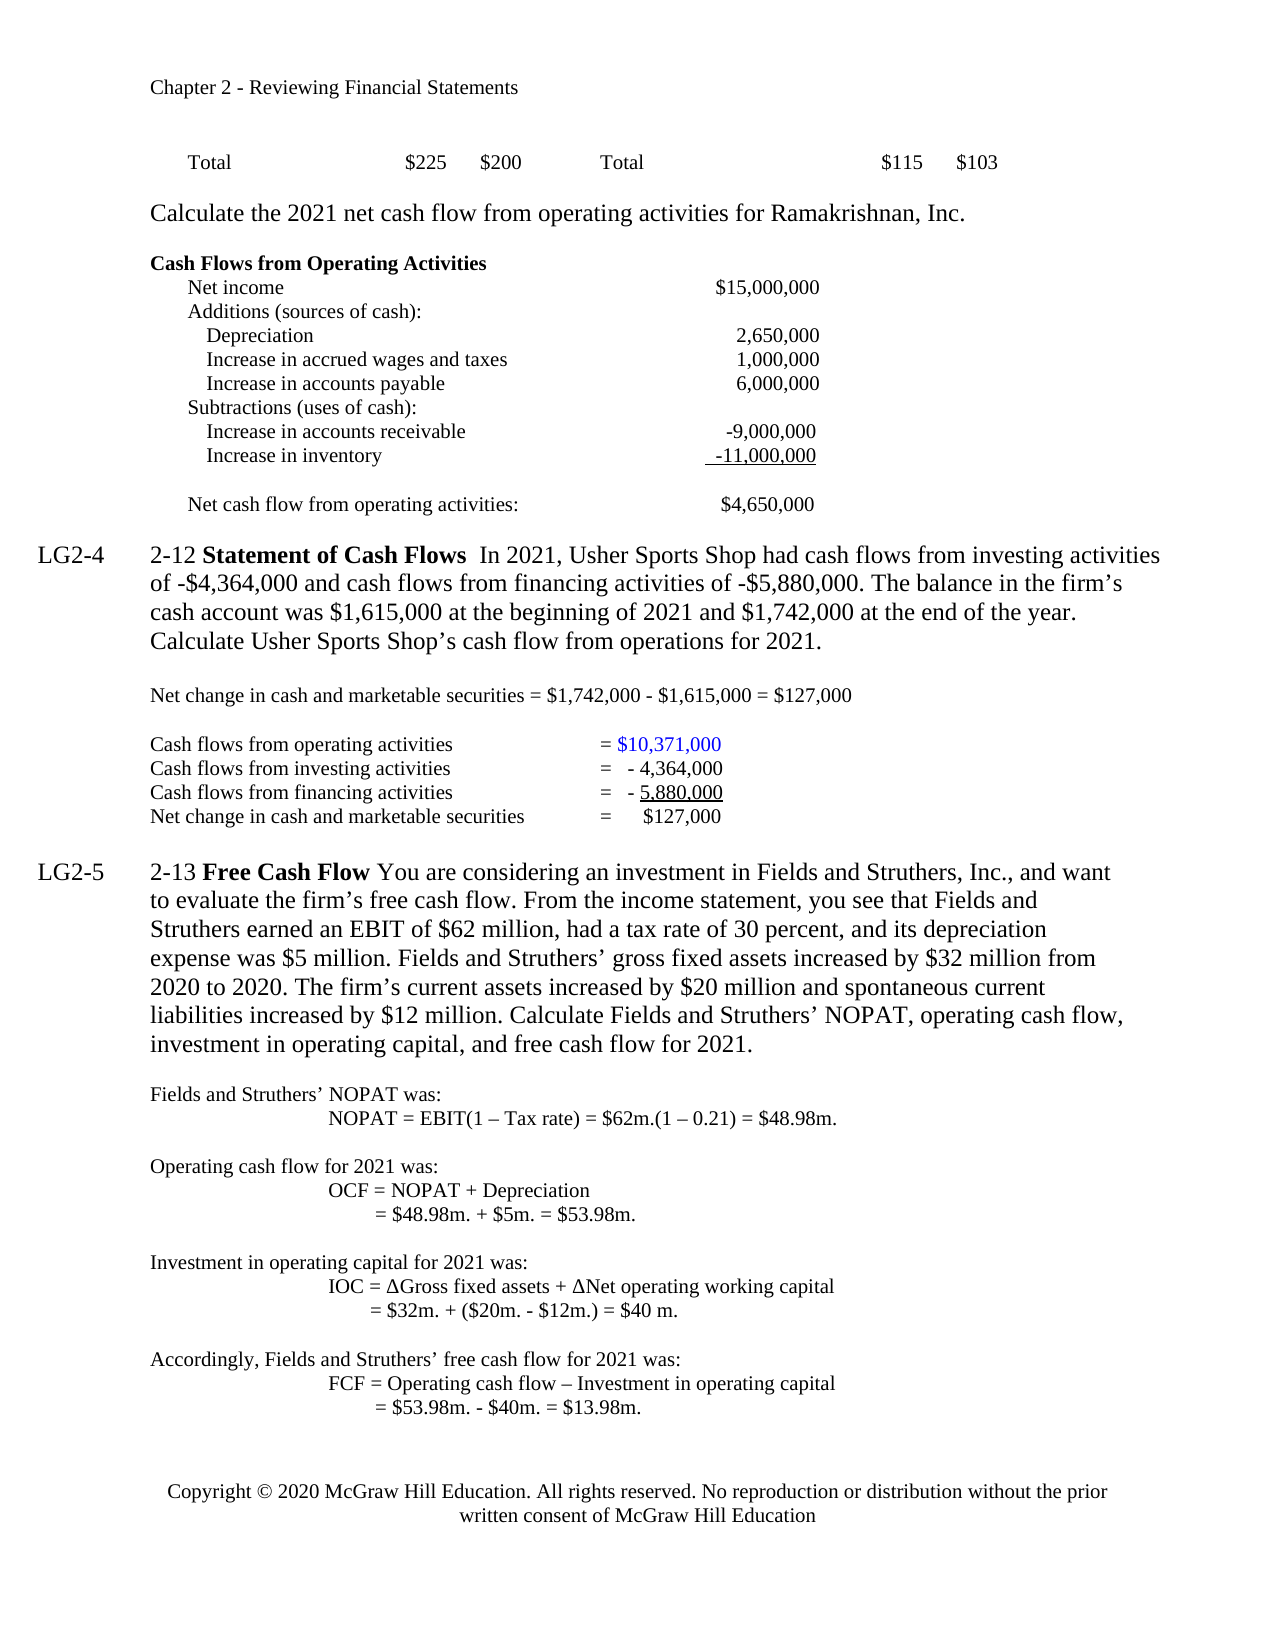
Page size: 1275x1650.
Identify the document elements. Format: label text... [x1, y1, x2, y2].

text Cash Flows from Operating Activities [150, 251, 1170, 275]
text Cash flows from financing activities = - 5,880,000 [150, 780, 1170, 804]
text Increase in accounts receivable -9,000,000 [150, 419, 1170, 443]
text Net change in cash and marketable securities = $1,742,000 - $1,615,000 = $127,000 [150, 683, 1170, 707]
text = $32m. + ($20m. - $12m.) = $40 m. [150, 1298, 1125, 1322]
text Net change in cash and marketable securities = $127,000 [150, 804, 1170, 828]
text Calculate the 2021 net cash flow from operating activities for Ramakrishnan, Inc. [37, 198, 1170, 227]
text Operating cash flow for 2021 was: [150, 1154, 1125, 1178]
text = $48.98m. + $5m. = $53.98m. [150, 1202, 1125, 1226]
text Depreciation 2,650,000 [150, 323, 1170, 347]
text Net cash flow from operating activities: $4,650,000 [150, 492, 1170, 516]
text Increase in accrued wages and taxes 1,000,000 [150, 347, 1170, 371]
text Subtractions (uses of cash): [150, 395, 1170, 419]
text IOC = ΔGross fixed assets + ΔNet operating working capital [150, 1274, 1125, 1298]
text FCF = Operating cash flow – Investment in operating capital [150, 1371, 1125, 1395]
text Investment in operating capital for 2021 was: [150, 1250, 1125, 1274]
text Accordingly, Fields and Struthers’ free cash flow for 2021 was: [150, 1347, 1125, 1371]
text NOPAT = EBIT(1 – Tax rate) = $62m.(1 – 0.21) = $48.98m. [150, 1106, 1125, 1130]
text Increase in inventory -11,000,000 [150, 443, 1170, 467]
text LG2-5 2-13 Free Cash Flow You are considering an investment in Fields and Struthers, Inc., and want to evaluate the firm’s free cash flow. From the income statement, you see that Fields and Struthers earned an EBIT of $62 million, had a tax rate of 30 percent, and its depreciation expense was $5 million. Fields and Struthers’ gross fixed assets increased by $32 million from 2020 to 2020. The firm’s current assets increased by $20 million and spontaneous current liabilities increased by $12 million. Calculate Fields and Struthers’ NOPAT, operating cash flow, investment in operating capital, and free cash flow for 2021. [37, 857, 1125, 1058]
text OCF = NOPAT + Depreciation [150, 1178, 1125, 1202]
text Total $225 $200 Total $115 $103 [105, 150, 1170, 174]
text LG2-4 2-12 Statement of Cash Flows In 2021, Usher Sports Shop had cash flows from investing activities of -$4,364,000 and cash flows from financing activities of -$5,880,000. The balance in the firm’s cash account was $1,615,000 at the beginning of 2021 and $1,742,000 at the end of the year. Calculate Usher Sports Shop’s cash flow from operations for 2021. [37, 540, 1170, 655]
text Cash flows from operating activities = $10,371,000 [150, 732, 1170, 756]
text Cash flows from investing activities = - 4,364,000 [150, 756, 1170, 780]
text Increase in accounts payable 6,000,000 [150, 371, 1170, 395]
text Additions (sources of cash): [150, 299, 1170, 323]
text = $53.98m. - $40m. = $13.98m. [150, 1395, 1129, 1419]
text Net income $15,000,000 [150, 275, 1170, 299]
text Fields and Struthers’ NOPAT was: [150, 1082, 1125, 1106]
